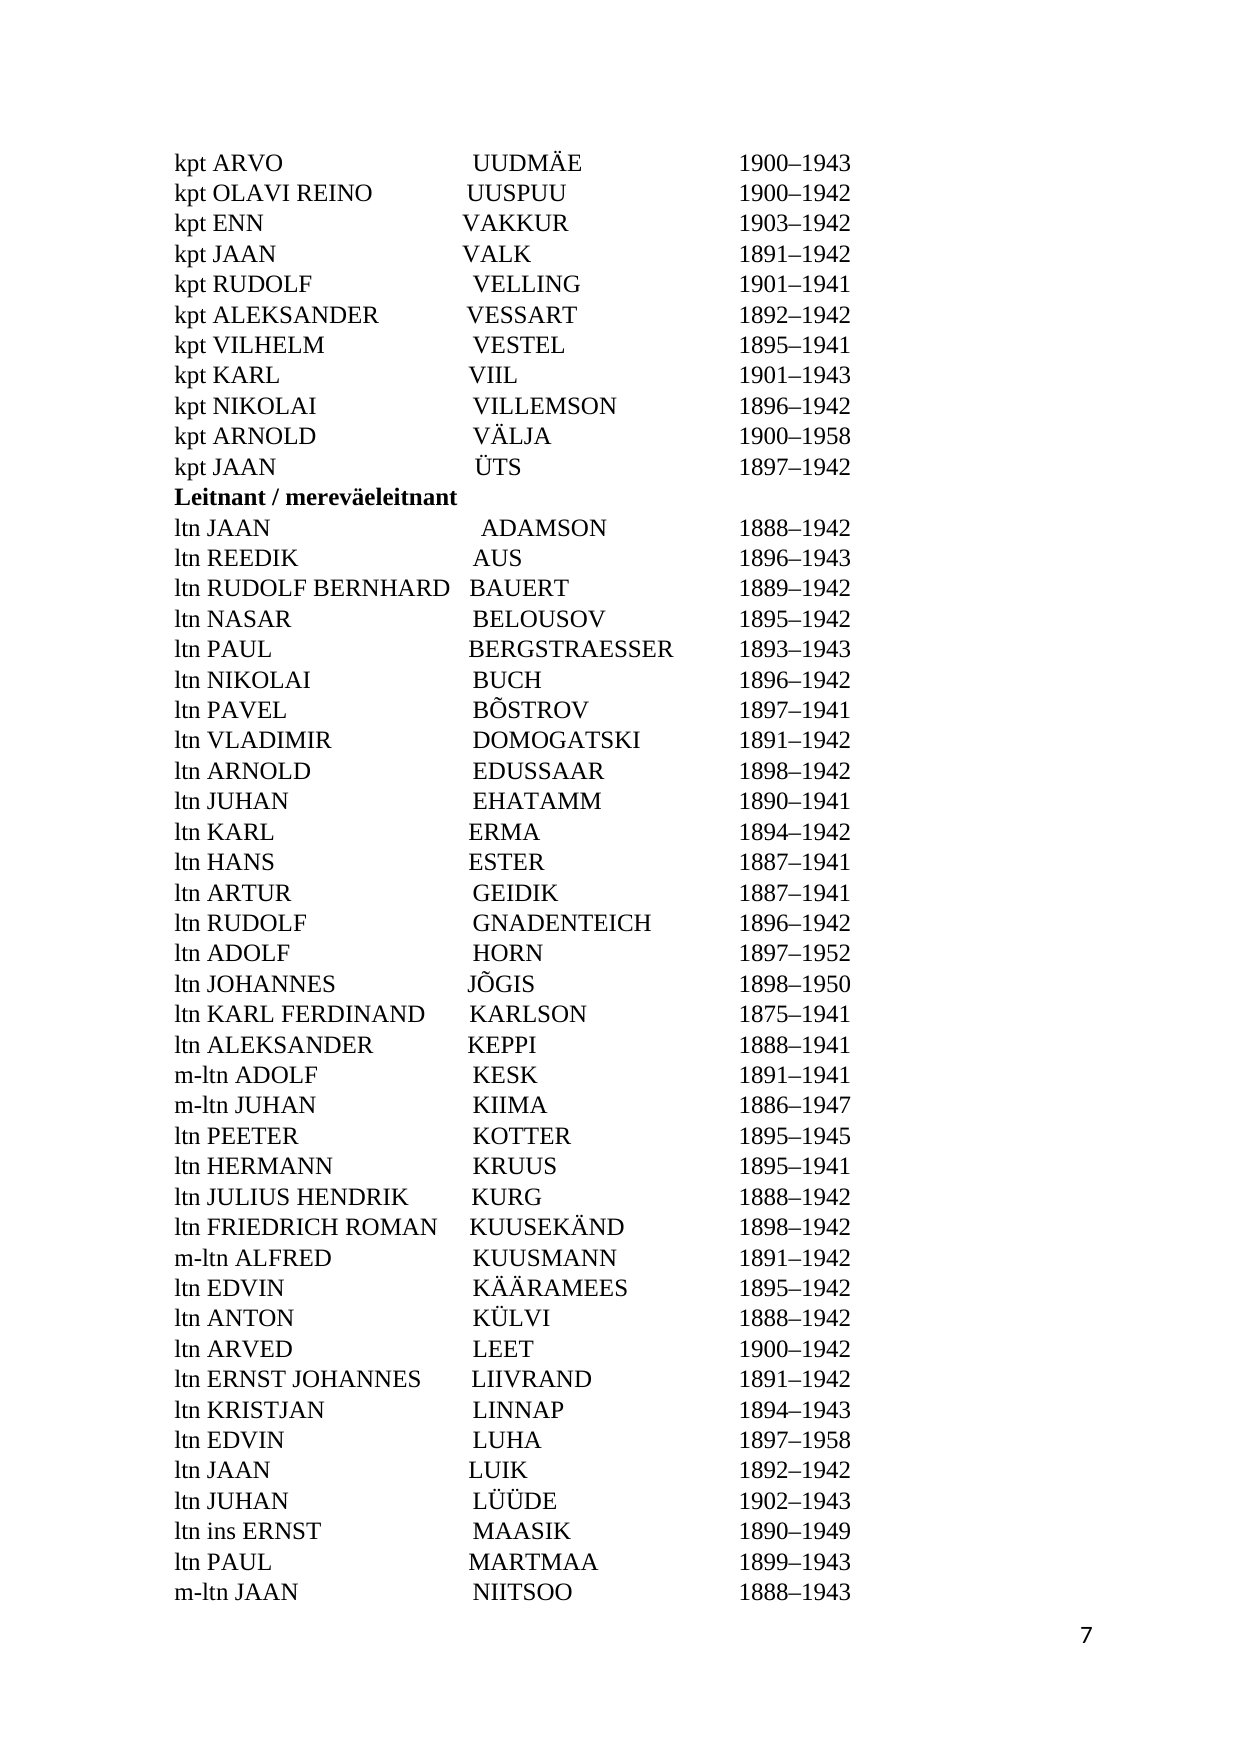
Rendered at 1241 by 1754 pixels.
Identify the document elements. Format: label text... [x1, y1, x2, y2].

text ltn JAAN ADAMSON 1888–1942 [159, 513, 1093, 541]
text kpt OLAVI REINO UUSPUU 1900–1942 [159, 178, 1093, 207]
text m-ltn ALFRED KUUSMANN 1891–1942 [159, 1243, 1093, 1271]
text ltn NIKOLAI BUCH 1896–1942 [159, 665, 1093, 693]
text ltn RUDOLF BERNHARD BAUERT 1889–1942 [159, 573, 1093, 602]
text ltn ERNST JOHANNES LIIVRAND 1891–1942 [159, 1364, 1093, 1393]
text ltn JULIUS HENDRIK KURG 1888–1942 [159, 1182, 1093, 1211]
text ltn ALEKSANDER KEPPI 1888–1941 [159, 1030, 1093, 1058]
text ltn ARVED LEET 1900–1942 [159, 1334, 1093, 1363]
text kpt KARL VIIL 1901–1943 [159, 361, 1093, 389]
text Leitnant / mereväeleitnant [159, 482, 1093, 511]
text ltn EDVIN KÄÄRAMEES 1895–1942 [159, 1273, 1093, 1302]
text kpt RUDOLF VELLING 1901–1941 [159, 269, 1093, 298]
text m-ltn JAAN NIITSOO 1888–1943 [159, 1577, 1093, 1606]
text kpt JAAN ÜTS 1897–1942 [159, 452, 1093, 481]
text ltn PEETER KOTTER 1895–1945 [159, 1121, 1093, 1150]
text ltn VLADIMIR DOMOGATSKI 1891–1942 [159, 726, 1093, 754]
text ltn KARL FERDINAND KARLSON 1875–1941 [159, 999, 1093, 1028]
text kpt JAAN VALK 1891–1942 [159, 239, 1093, 268]
text ltn PAUL BERGSTRAESSER 1893–1943 [159, 634, 1093, 663]
text ltn JOHANNES JÕGIS 1898–1950 [159, 969, 1093, 998]
text ltn NASAR BELOUSOV 1895–1942 [159, 604, 1093, 633]
text ltn JAAN LUIK 1892–1942 [159, 1456, 1093, 1484]
text ltn REEDIK AUS 1896–1943 [159, 543, 1093, 572]
text ltn PAVEL BÕSTROV 1897–1941 [159, 695, 1093, 724]
text kpt ALEKSANDER VESSART 1892–1942 [159, 300, 1093, 328]
text kpt NIKOLAI VILLEMSON 1896–1942 [159, 391, 1093, 420]
text ltn KRISTJAN LINNAP 1894–1943 [159, 1395, 1093, 1423]
text ltn HERMANN KRUUS 1895–1941 [159, 1151, 1093, 1180]
text kpt VILHELM VESTEL 1895–1941 [159, 330, 1093, 359]
text ltn ADOLF HORN 1897–1952 [159, 938, 1093, 967]
text ltn KARL ERMA 1894–1942 [159, 817, 1093, 846]
text ltn RUDOLF GNADENTEICH 1896–1942 [159, 908, 1093, 937]
text ltn HANS ESTER 1887–1941 [159, 847, 1093, 876]
text ltn ARTUR GEIDIK 1887–1941 [159, 878, 1093, 906]
text ltn EDVIN LUHA 1897–1958 [159, 1425, 1093, 1454]
text kpt ARNOLD VÄLJA 1900–1958 [159, 421, 1093, 450]
text ltn ARNOLD EDUSSAAR 1898–1942 [159, 756, 1093, 785]
text ltn ANTON KÜLVI 1888–1942 [159, 1303, 1093, 1332]
text ltn JUHAN EHATAMM 1890–1941 [159, 786, 1093, 815]
text ltn ins ERNST MAASIK 1890–1949 [159, 1516, 1093, 1545]
text ltn JUHAN LÜÜDE 1902–1943 [159, 1486, 1093, 1515]
text kpt ENN VAKKUR 1903–1942 [159, 208, 1093, 237]
text ltn PAUL MARTMAA 1899–1943 [159, 1547, 1093, 1576]
text kpt ARVO UUDMÄE 1900–1943 [159, 148, 1093, 176]
text m-ltn JUHAN KIIMA 1886–1947 [159, 1091, 1093, 1119]
text ltn FRIEDRICH ROMAN KUUSEKÄND 1898–1942 [159, 1212, 1093, 1241]
text m-ltn ADOLF KESK 1891–1941 [159, 1060, 1093, 1089]
